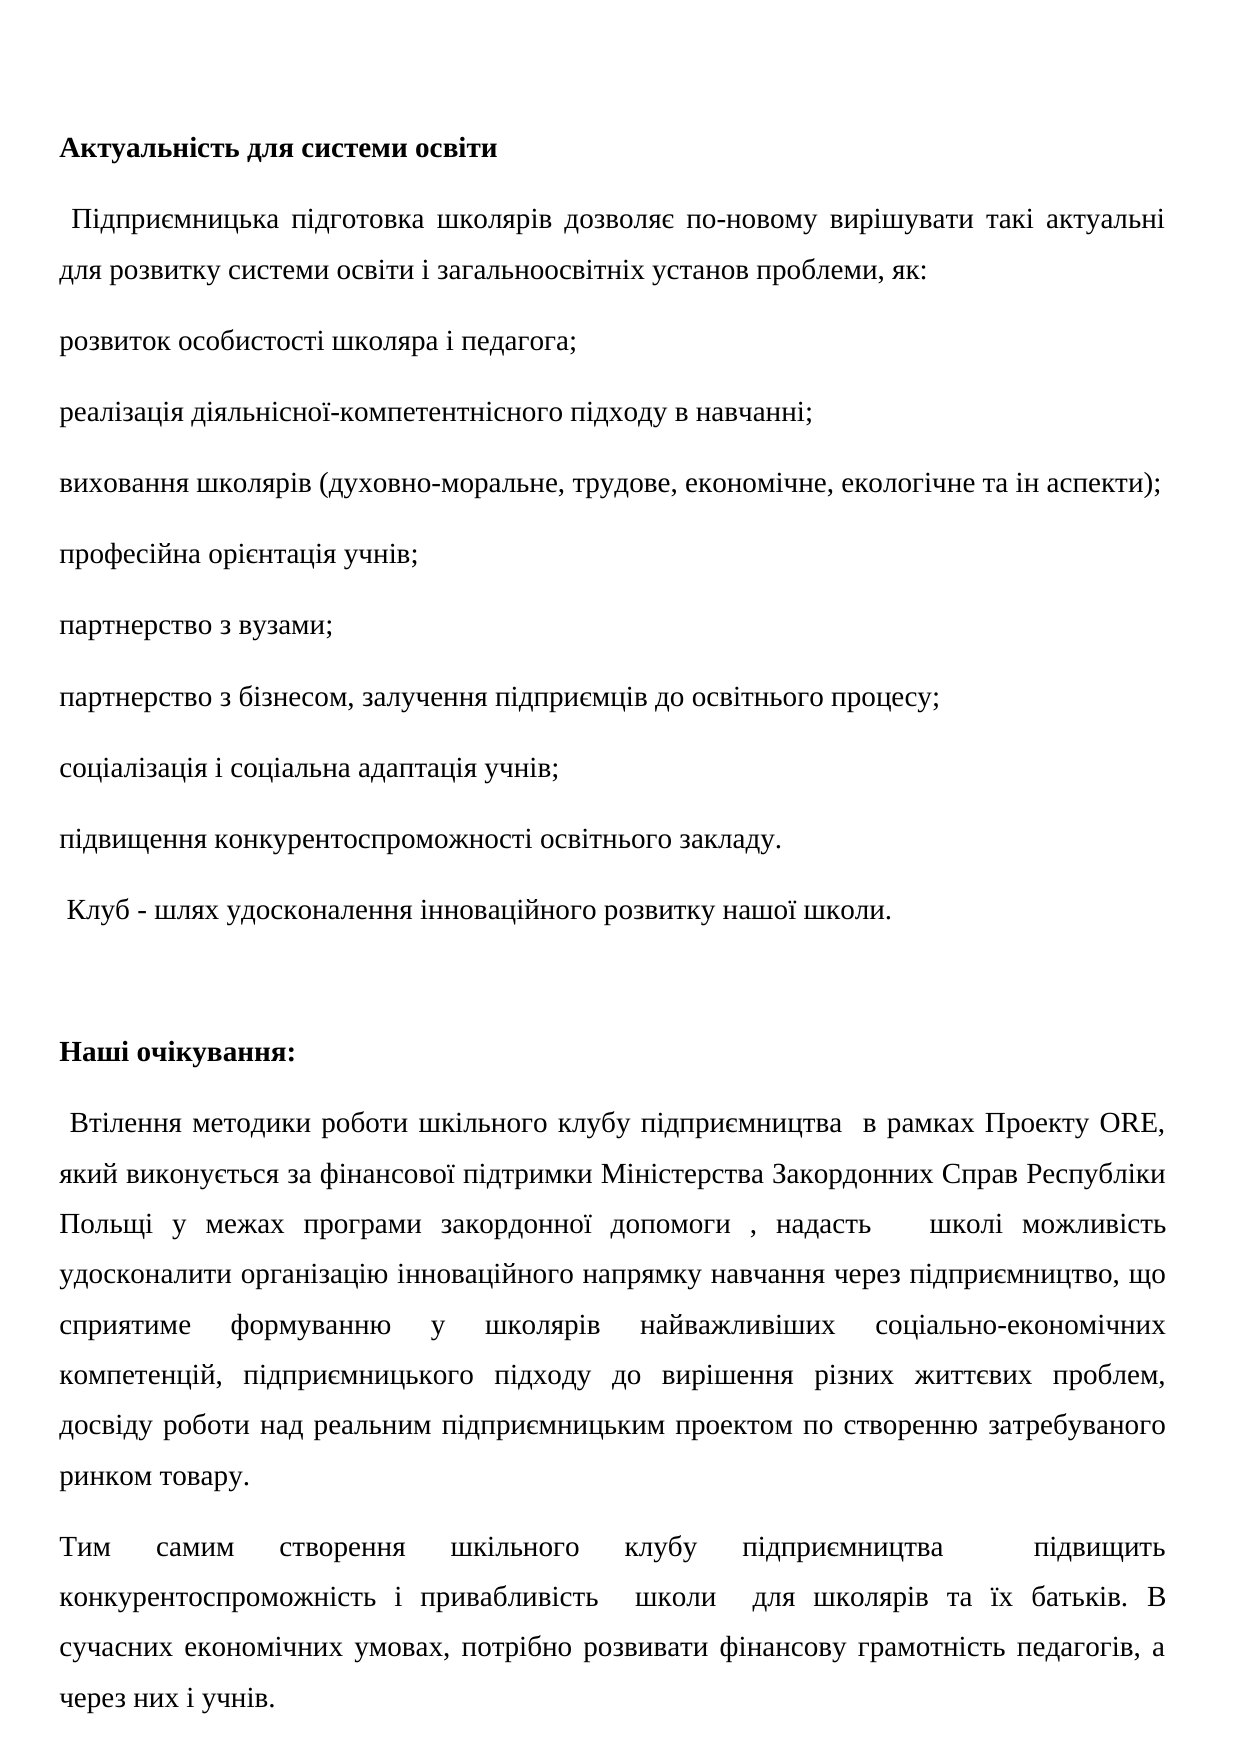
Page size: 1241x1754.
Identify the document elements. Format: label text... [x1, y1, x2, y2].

text підвищення конкурентоспроможності освітнього закладу. [59, 821, 1167, 854]
text Актуальність для системи освіти [59, 130, 1167, 164]
text соціалізація і соціальна адаптація учнів; [59, 750, 1167, 783]
text реалізація діяльнісної-компетентнісного підходу в навчанні; [59, 394, 1167, 428]
text виховання школярів (духовно-моральне, трудове, економічне, екологічне та ін аспекти); [59, 465, 1167, 499]
text Клуб - шлях удосконалення інноваційного розвитку нашої школи. [59, 892, 1167, 926]
text Втілення методики роботи шкільного клубу підприємництва в рамках Проекту ORE, який виконується за фінaнсової підтримки Міністерства Закордонних Справ Республіки Польщі у межах програми закордонної допомоги , надасть школі можливість удосконалити організацію інноваційного напрямку навчання через підприємництво, що сприятиме формуванню у школярів найважливіших соціально-економічних компетенцій, підприємницького підходу до вирішення різних життєвих проблем, досвіду роботи над реальним підприємницьким проектом по створенню затребуваного ринком товару. [59, 1106, 1167, 1491]
text Підприємницька підготовка школярів дозволяє по-новому вирішувати такі актуальні для розвитку системи освіти і загальноосвітніх установ проблеми, як: [59, 201, 1167, 285]
text партнерство з вузами; [59, 607, 1167, 641]
text партнерство з бізнесом, залучення підприємців до освітнього процесу; [59, 679, 1167, 712]
text розвиток особистості школяра і педагога; [59, 323, 1167, 356]
text Тим самим створення шкільного клубу підприємництва підвищить конкурентоспроможність і привабливість школи для школярів та їх батьків. В сучасних економічних умовах, потрібно розвивати фінансову грамотність педагогів, а через них і учнів. [59, 1529, 1167, 1713]
text Наші очікування: [59, 1034, 1167, 1068]
text професійна орієнтація учнів; [59, 536, 1167, 570]
